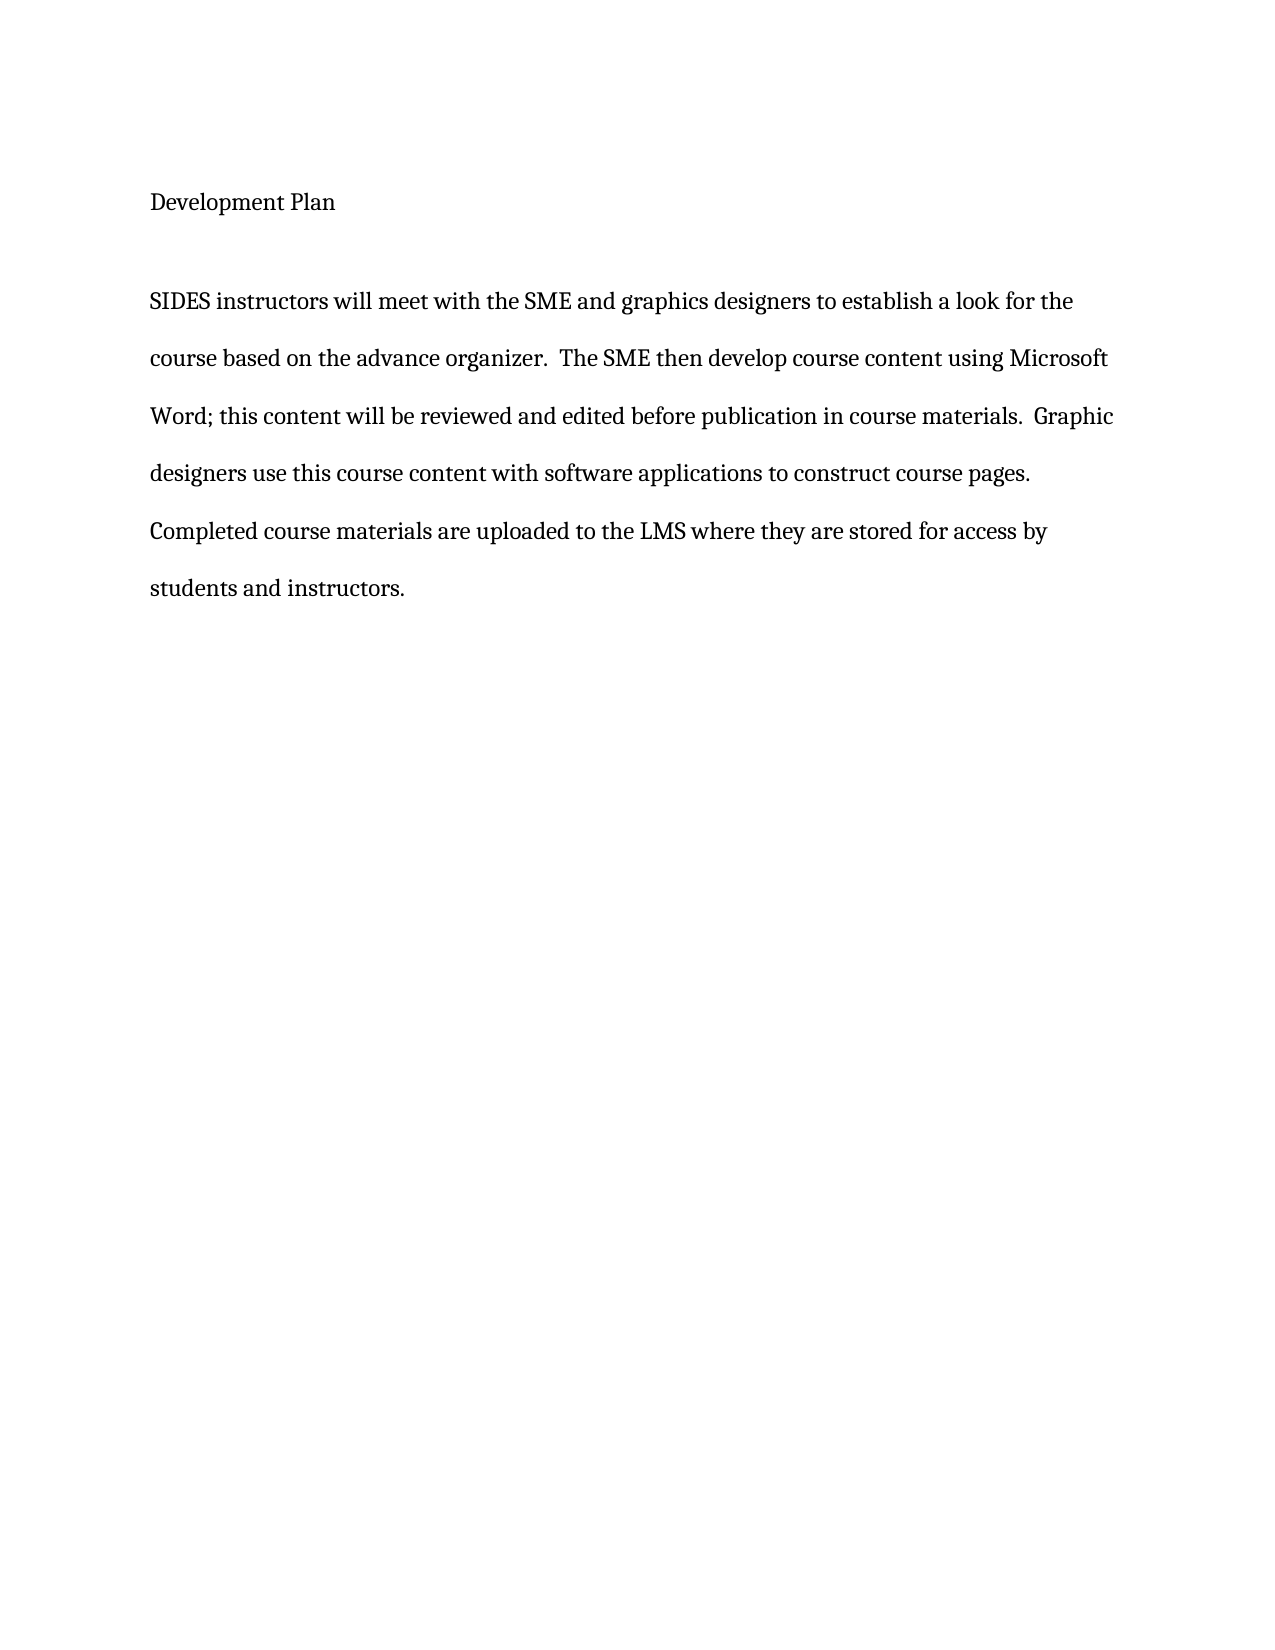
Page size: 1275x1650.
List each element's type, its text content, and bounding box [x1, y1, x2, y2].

text SIDES instructors will meet with the SME and graphics designers to establish a look for the course based on the advance organizer. The SME then develop course content using Microsoft Word; this content will be reviewed and edited before publication in course materials. Graphic designers use this course content with software applications to construct course pages. Completed course materials are uploaded to the LMS where they are stored for access by students and instructors. [150, 287, 1125, 603]
text Development Plan [150, 187, 1125, 216]
